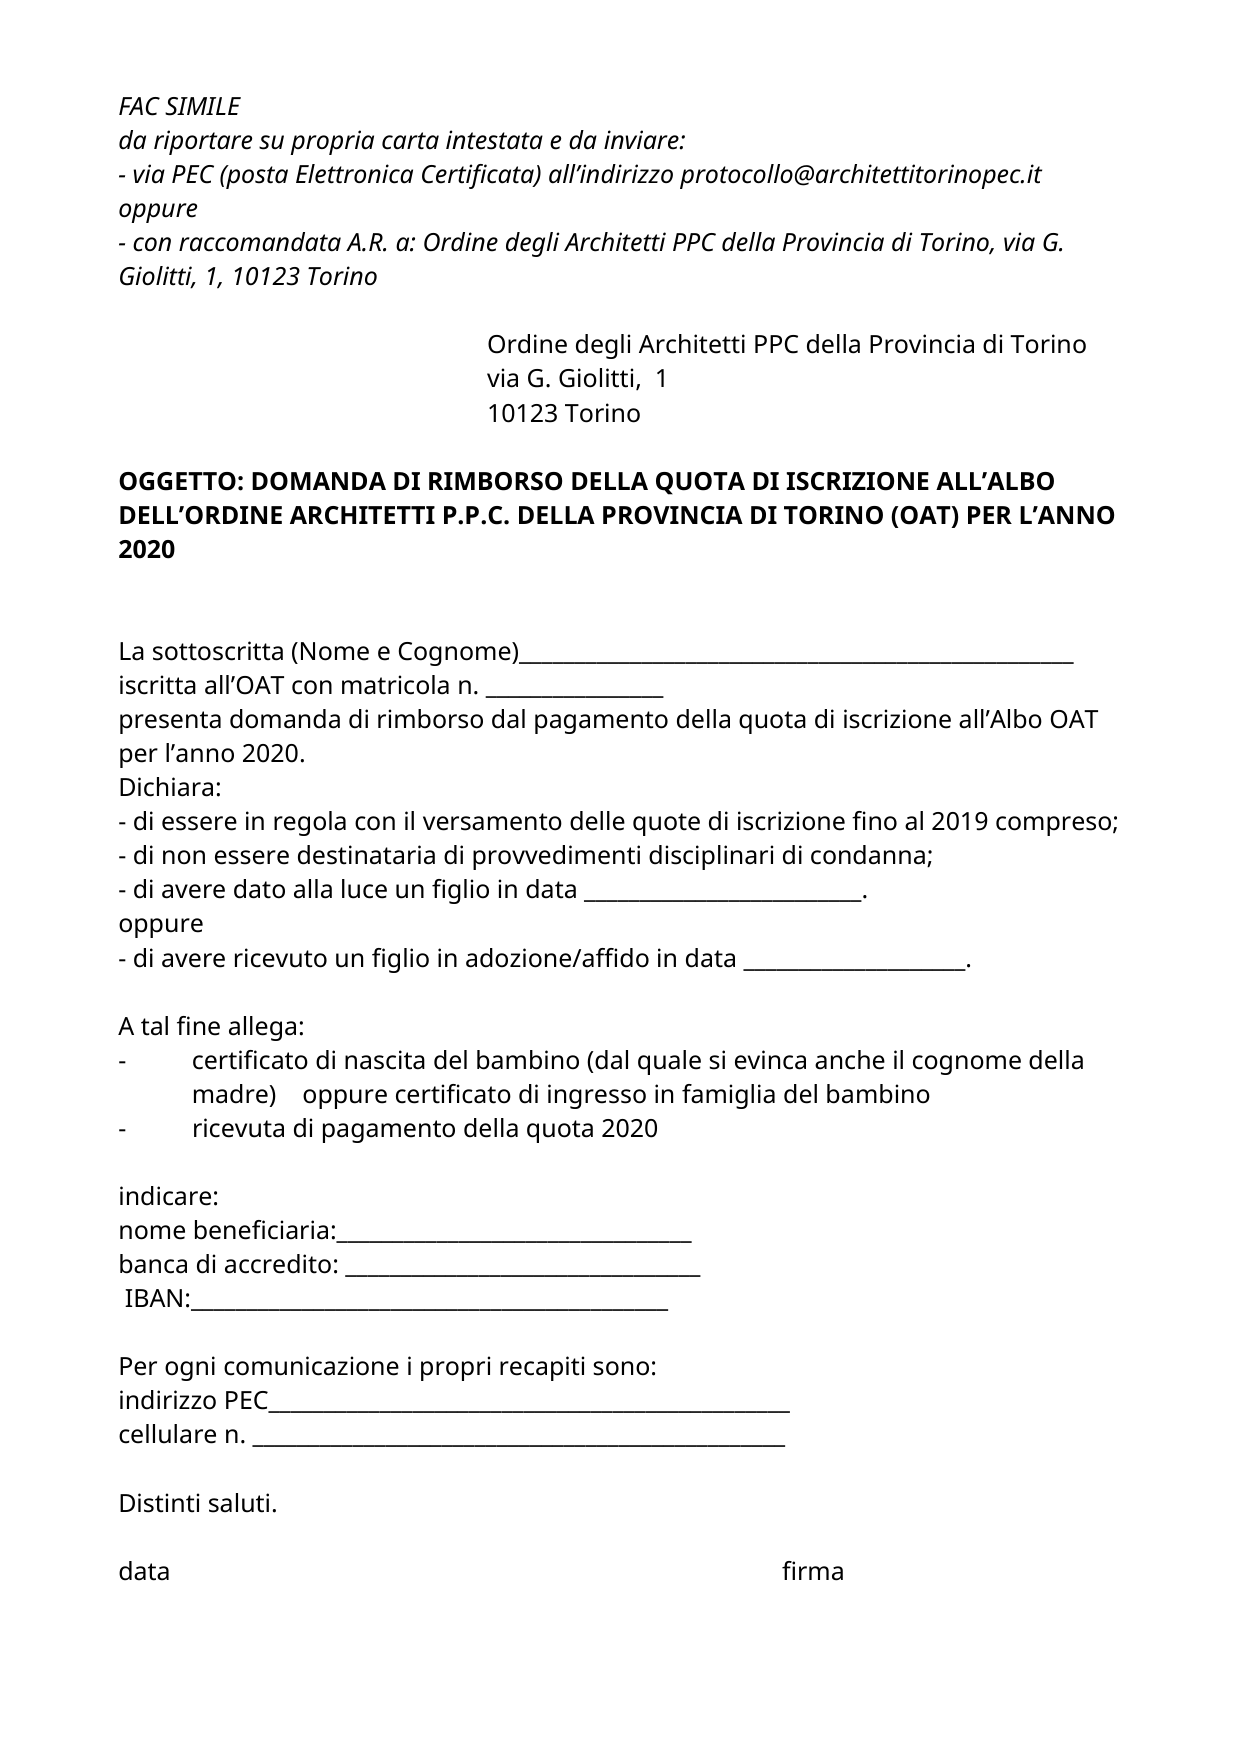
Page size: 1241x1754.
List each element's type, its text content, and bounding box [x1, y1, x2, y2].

text 10123 Torino [413, 395, 1122, 429]
text - di avere ricevuto un figlio in adozione/affido in data ____________________. [118, 940, 1122, 974]
text iscritta all’OAT con matricola n. ________________ [118, 668, 1122, 702]
text - via PEC (posta Elettronica Certificata) all’indirizzo protocollo@architettitorinopec.it [118, 157, 1122, 191]
text nome beneficiaria:________________________________ [118, 1213, 1122, 1247]
text indirizzo PEC_______________________________________________ [118, 1383, 1122, 1417]
text da riportare su propria carta intestata e da inviare: [118, 123, 1122, 157]
text La sottoscritta (Nome e Cognome)__________________________________________________ [118, 634, 1122, 668]
text oppure [118, 906, 1122, 940]
text banca di accredito: ________________________________ [118, 1247, 1122, 1281]
text - di non essere destinataria di provvedimenti disciplinari di condanna; [118, 838, 1122, 872]
text Per ogni comunicazione i propri recapiti sono: [118, 1349, 1122, 1383]
text oppure [118, 191, 1122, 225]
text Dichiara: [118, 770, 1122, 804]
text - con raccomandata A.R. a: Ordine degli Architetti PPC della Provincia di Torino, via G. Giolitti, 1, 10123 Torino [118, 225, 1122, 293]
text data firma [118, 1553, 1122, 1587]
text presenta domanda di rimborso dal pagamento della quota di iscrizione all’Albo OAT per l’anno 2020. [118, 702, 1122, 770]
text IBAN:___________________________________________ [118, 1281, 1122, 1315]
text indicare: [118, 1179, 1122, 1213]
text OGGETTO: DOMANDA DI RIMBORSO DELLA QUOTA DI ISCRIZIONE ALL’ALBO DELL’ORDINE ARCHITETTI P.P.C. DELLA PROVINCIA DI TORINO (OAT) PER L’ANNO 2020 [118, 463, 1122, 566]
text A tal fine allega: [118, 1008, 1122, 1042]
text - ricevuta di pagamento della quota 2020 [118, 1111, 1122, 1144]
text cellulare n. ________________________________________________ [118, 1417, 1122, 1451]
text FAC SIMILE [118, 89, 1122, 123]
text - di essere in regola con il versamento delle quote di iscrizione fino al 2019 compreso; [118, 804, 1122, 838]
text Ordine degli Architetti PPC della Provincia di Torino [487, 327, 1122, 361]
text - certificato di nascita del bambino (dal quale si evinca anche il cognome della madre) oppure certificato di ingresso in famiglia del bambino [118, 1042, 1122, 1111]
text - di avere dato alla luce un figlio in data _________________________. [118, 872, 1122, 906]
text via G. Giolitti, 1 [413, 361, 1122, 395]
text Distinti saluti. [118, 1485, 1122, 1519]
